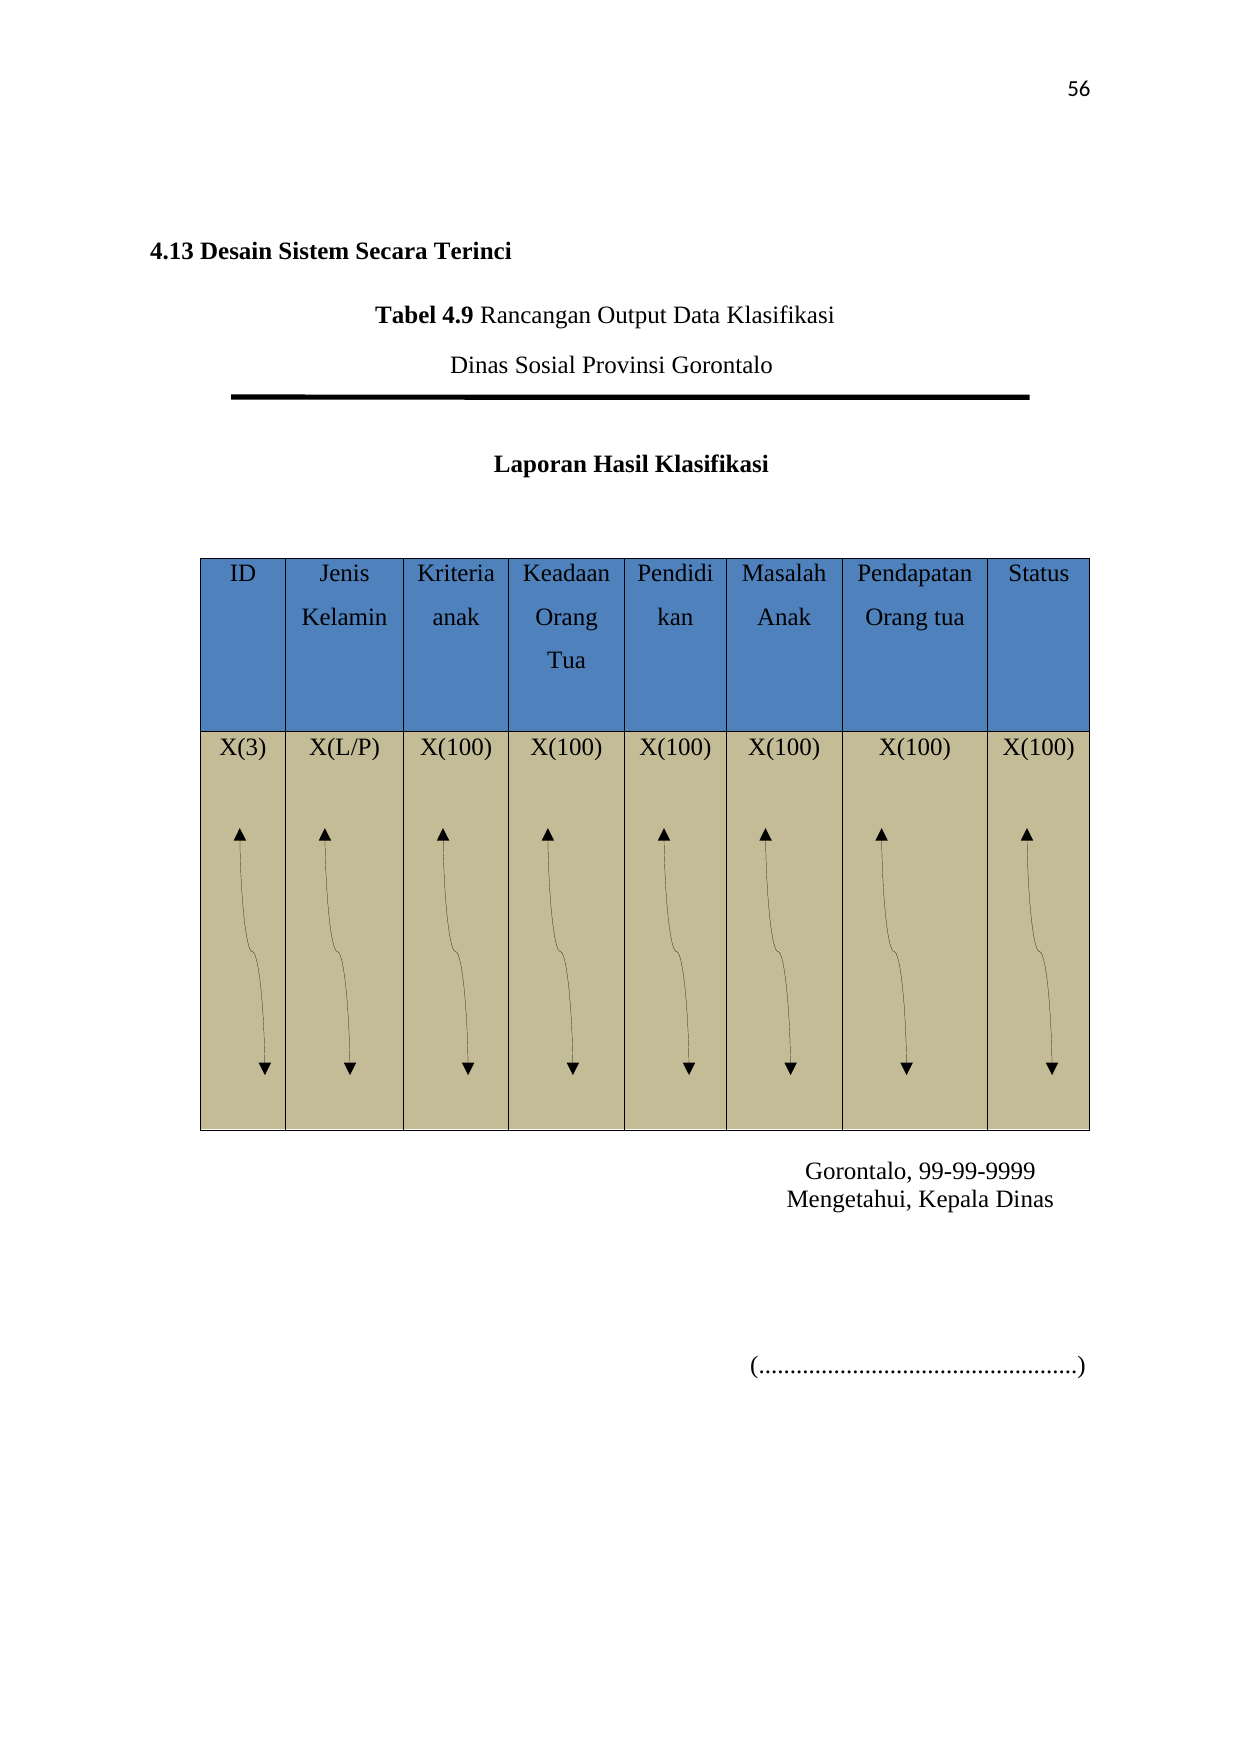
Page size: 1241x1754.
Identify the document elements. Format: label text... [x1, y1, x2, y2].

text Dinas Sosial Provinsi Gorontalo [150, 350, 1090, 378]
table_header Kriteria anak [404, 559, 508, 731]
table_cell X(100) [509, 732, 624, 1129]
text Laporan Hasil Klasifikasi [225, 449, 1090, 478]
table_header Status [988, 559, 1089, 731]
table_header Pendidikan [625, 559, 726, 731]
table_header Jenis Kelamin [286, 559, 403, 731]
table_cell X(100) [625, 732, 726, 1129]
table_cell X(100) [404, 732, 508, 1129]
table_cell X(100) [843, 732, 987, 1129]
table_cell X(100) [988, 732, 1089, 1129]
text (...................................................) [150, 1350, 1090, 1379]
table_cell X(3) [201, 732, 285, 1129]
table_header Masalah Anak [727, 559, 842, 731]
text 4.13 Desain Sistem Secara Terinci [150, 236, 1090, 265]
table_header ID [201, 559, 285, 731]
table_cell X(L/P) [286, 732, 403, 1129]
text Tabel 4.9 Rancangan Output Data Klasifikasi [375, 300, 1090, 329]
table_header Keadaan Orang Tua [509, 559, 624, 731]
text Gorontalo, 99-99-9999 Mengetahui, Kepala Dinas [750, 1131, 1090, 1213]
table_cell X(100) [727, 732, 842, 1129]
table_header Pendapatan Orang tua [843, 559, 987, 731]
